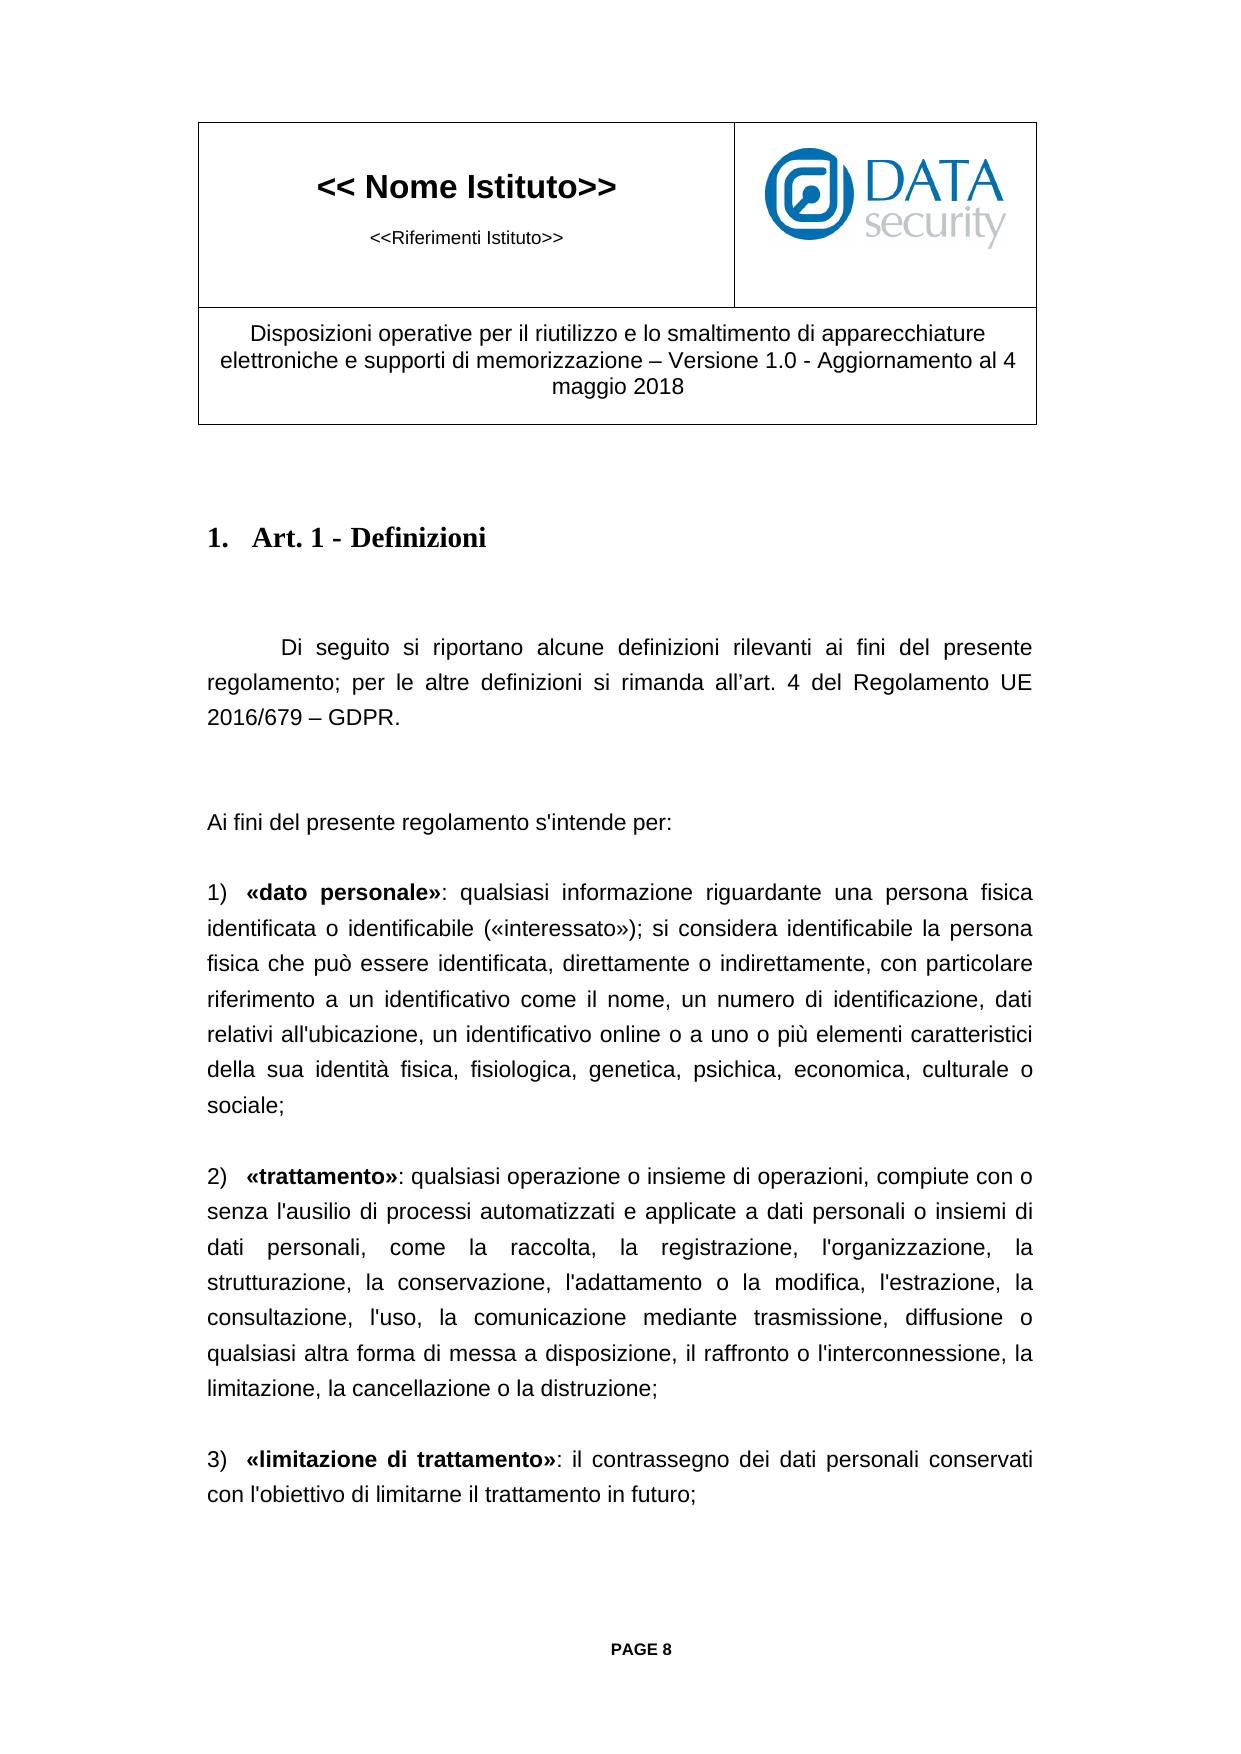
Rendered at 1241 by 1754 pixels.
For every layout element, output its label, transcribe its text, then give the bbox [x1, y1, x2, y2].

picture [764, 147, 1010, 252]
text Ai fini del presente regolamento s'intende per: [207, 802, 1033, 837]
text 2) «trattamento»: qualsiasi operazione o insieme di operazioni, compiute con o senza l'ausilio di processi automatizzati e applicate a dati personali o insiemi di dati personali, come la raccolta, la registrazione, l'organizzazione, la strutturazione, la conservazione, l'adattamento o la modifica, l'estrazione, la consultazione, l'uso, la comunicazione mediante trasmissione, diffusione o qualsiasi altra forma di messa a disposizione, il raffronto o l'interconnessione, la limitazione, la cancellazione o la distruzione; [207, 1156, 1033, 1404]
text Di seguito si riportano alcune definizioni rilevanti ai fini del presente regolamento; per le altre definizioni si rimanda all’art. 4 del Regolamento UE 2016/679 – GDPR. [207, 627, 1033, 733]
text 3) «limitazione di trattamento»: il contrassegno dei dati personali conservati con l'obiettivo di limitarne il trattamento in futuro; [207, 1439, 1033, 1510]
text 1) «dato personale»: qualsiasi informazione riguardante una persona fisica identificata o identificabile («interessato»); si considera identificabile la persona fisica che può essere identificata, direttamente o indirettamente, con particolare riferimento a un identificativo come il nome, un numero di identificazione, dati relativi all'ubicazione, un identificativo online o a uno o più elementi caratteristici della sua identità fisica, fisiologica, genetica, psichica, economica, culturale o sociale; [207, 872, 1033, 1120]
title Art. - Definizioni [207, 520, 1033, 554]
